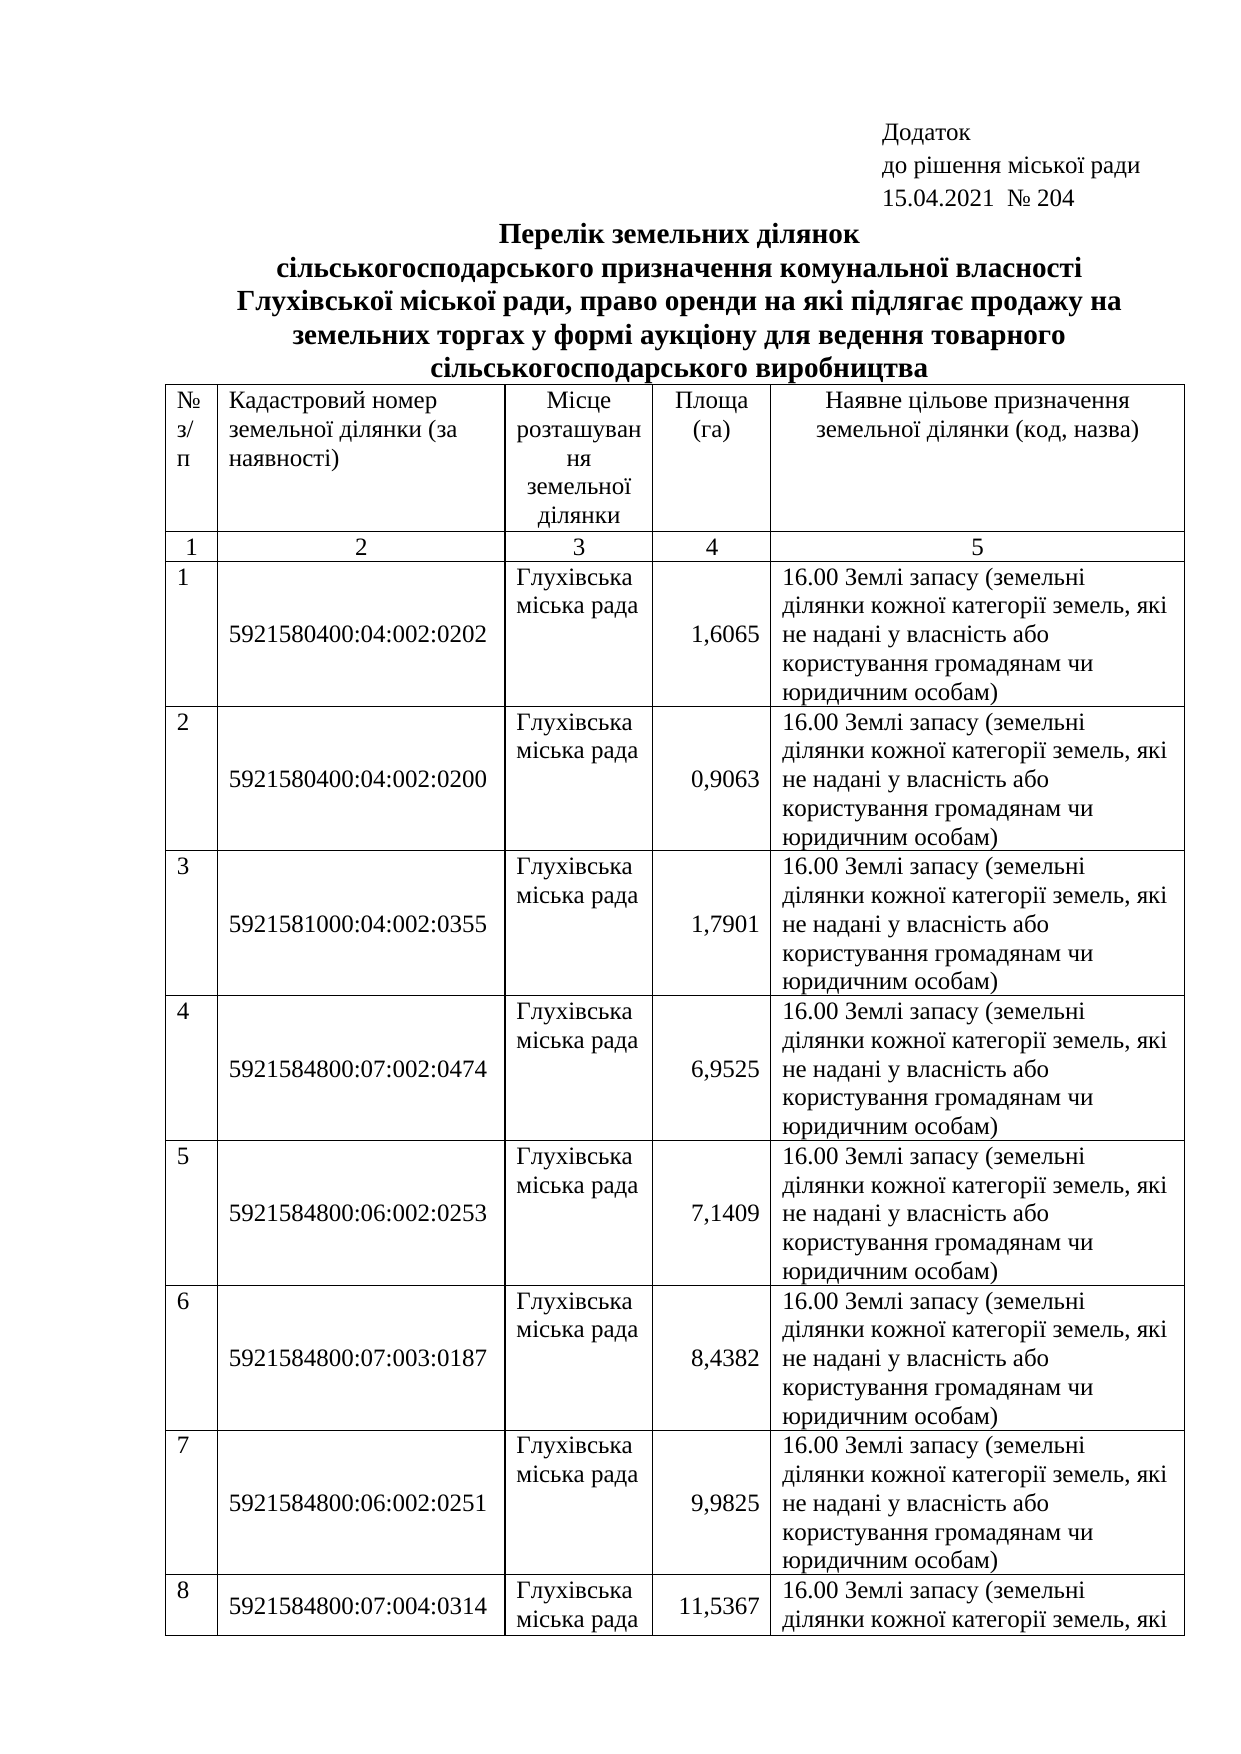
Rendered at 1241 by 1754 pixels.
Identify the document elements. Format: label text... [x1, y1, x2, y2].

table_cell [771, 1575, 1184, 1635]
table_cell 5921584800:07:003:0187 [218, 1286, 504, 1429]
table_cell 3 [166, 851, 217, 995]
table_cell Глухівська міська рада [506, 996, 652, 1140]
table_cell 4 [166, 996, 217, 1140]
table_cell 16.00 Землі запасу (земельні ділянки кожної категорії земель, які не надані у власність або користування громадянам чи юридичним особам) [771, 562, 1184, 706]
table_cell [218, 1575, 504, 1635]
table_cell 2 [166, 707, 217, 850]
table_cell 5921584800:06:002:0251 [218, 1431, 504, 1574]
table_cell 8 [166, 1575, 217, 1635]
table_cell 6,9525 [653, 996, 770, 1140]
table_cell 1 [166, 532, 217, 561]
table_cell 16.00 Землі запасу (земельні ділянки кожної категорії земель, які не надані у власність або користування громадянам чи юридичним особам) [771, 1141, 1184, 1285]
text сільськогосподарського призначення комунальної власності [177, 250, 1181, 283]
text до рішення міської ради [882, 150, 1181, 179]
table_cell 5921580400:04:002:0200 [218, 707, 504, 850]
table_cell 5921580400:04:002:0202 [218, 562, 504, 706]
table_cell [506, 1575, 652, 1635]
table_header Місце розташування земельної ділянки [506, 385, 652, 531]
table_cell 4 [653, 532, 770, 561]
table_cell 7 [166, 1431, 217, 1574]
table_cell 0,9063 [653, 707, 770, 850]
table_cell 16.00 Землі запасу (земельні ділянки кожної категорії земель, які не надані у власність або користування громадянам чи юридичним особам) [771, 996, 1184, 1140]
table_cell 6 [166, 1286, 217, 1429]
table_cell 9,9825 [653, 1431, 770, 1574]
text Додаток [882, 117, 1181, 146]
table_cell 1,6065 [653, 562, 770, 706]
table_cell Глухівська міська рада [506, 1431, 652, 1574]
table_header Наявне цільове призначення земельної ділянки (код, назва) [771, 385, 1184, 531]
table_cell 16.00 Землі запасу (земельні ділянки кожної категорії земель, які не надані у власність або користування громадянам чи юридичним особам) [771, 707, 1184, 850]
table_cell 7,1409 [653, 1141, 770, 1285]
table_header № з/п [166, 385, 217, 531]
table_cell 5921584800:06:002:0253 [218, 1141, 504, 1285]
table_cell 1,7901 [653, 851, 770, 995]
table_cell 3 [506, 532, 652, 561]
table_cell 5 [166, 1141, 217, 1285]
text Глухівської міської ради, право оренди на які підлягає продажу на земельних торгах у формі аукціону для ведення товарного сільськогосподарського виробництва [177, 283, 1181, 384]
table_cell 2 [218, 532, 504, 561]
table_cell Глухівська міська рада [506, 1286, 652, 1429]
table_cell 1 [166, 562, 217, 706]
table_cell Глухівська міська рада [506, 562, 652, 706]
table_cell 8,4382 [653, 1286, 770, 1429]
table_cell 5921584800:07:002:0474 [218, 996, 504, 1140]
table_cell 16.00 Землі запасу (земельні ділянки кожної категорії земель, які не надані у власність або користування громадянам чи юридичним особам) [771, 851, 1184, 995]
text 15.04.2021 № 204 [882, 183, 1181, 212]
table_cell 11,5367 [653, 1575, 770, 1635]
table_cell 16.00 Землі запасу (земельні ділянки кожної категорії земель, які не надані у власність або користування громадянам чи юридичним особам) [771, 1431, 1184, 1574]
table_cell 16.00 Землі запасу (земельні ділянки кожної категорії земель, які не надані у власність або користування громадянам чи юридичним особам) [771, 1286, 1184, 1429]
table_cell Глухівська міська рада [506, 851, 652, 995]
table_cell Глухівська міська рада [506, 707, 652, 850]
table_cell 5921581000:04:002:0355 [218, 851, 504, 995]
table_cell Глухівська міська рада [506, 1141, 652, 1285]
table_header Кадастровий номер земельної ділянки (за наявності) [218, 385, 504, 531]
table_header Площа (га) [653, 385, 770, 531]
text Перелік земельних ділянок [177, 216, 1181, 250]
table_cell 5 [771, 532, 1184, 561]
